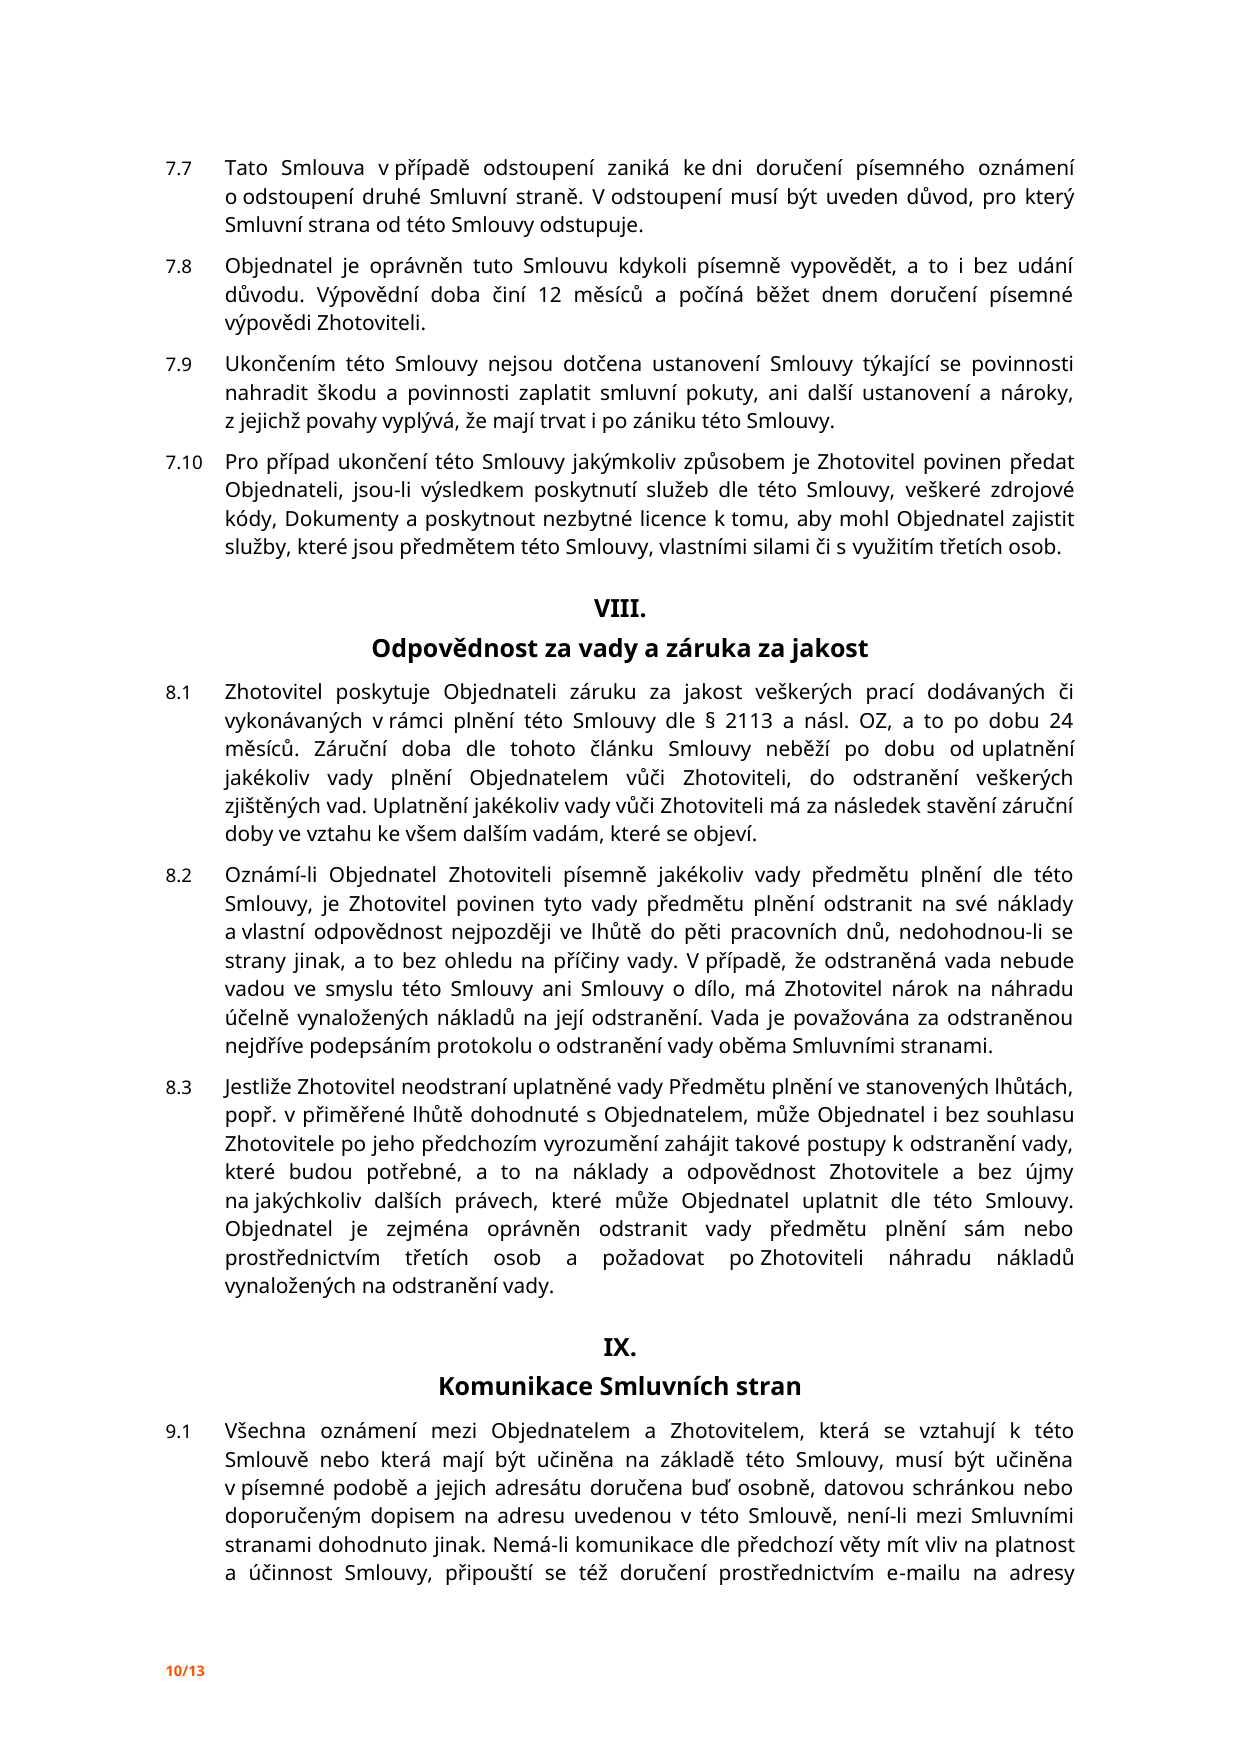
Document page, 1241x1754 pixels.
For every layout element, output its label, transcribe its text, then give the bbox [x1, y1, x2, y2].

text VIII. Odpovědnost za vady a záruka za jakost [165, 586, 1075, 665]
text IX. Komunikace Smluvních stran [165, 1324, 1075, 1404]
list Jestliže Zhotovitel neodstraní uplatněné vady Předmětu plnění ve stanovených lhůtách, popř. v přiměřené lhůtě dohodnuté s Objednatelem, může Objednatel i bez souhlasu Zhotovitele po jeho předchozím vyrozumění zahájit takové postupy k odstranění vady, které budou potřebné, a to na náklady a odpovědnost Zhotovitele a bez újmy na jakýchkoliv dalších právech, které může Objednatel uplatnit dle této Smlouvy. Objednatel je zejména oprávněn odstranit vady předmětu plnění sám nebo prostřednictvím třetích osob a požadovat po Zhotoviteli náhradu nákladů vynaložených na odstranění vady. [165, 1072, 1075, 1299]
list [165, 1416, 1075, 1587]
list Objednatel je oprávněn tuto Smlouvu kdykoli písemně vypovědět, a to i bez udání důvodu. Výpovědní doba činí 12 měsíců a počíná běžet dnem doručení písemné výpovědi Zhotoviteli. [165, 251, 1075, 337]
list Ukončením této Smlouvy nejsou dotčena ustanovení Smlouvy týkající se povinnosti nahradit škodu a povinnosti zaplatit smluvní pokuty, ani další ustanovení a nároky, z jejichž povahy vyplývá, že mají trvat i po zániku této Smlouvy. [165, 349, 1075, 434]
list Oznámí-li Objednatel Zhotoviteli písemně jakékoliv vady předmětu plnění dle této Smlouvy, je Zhotovitel povinen tyto vady předmětu plnění odstranit na své náklady a vlastní odpovědnost nejpozději ve lhůtě do pěti pracovních dnů, nedohodnou-li se strany jinak, a to bez ohledu na příčiny vady. V případě, že odstraněná vada nebude vadou ve smyslu této Smlouvy ani Smlouvy o dílo, má Zhotovitel nárok na náhradu účelně vynaložených nákladů na její odstranění. Vada je považována za odstraněnou nejdříve podepsáním protokolu o odstranění vady oběma Smluvními stranami. [165, 861, 1075, 1059]
list Tato Smlouva v případě odstoupení zaniká ke dni doručení písemného oznámení o odstoupení druhé Smluvní straně. V odstoupení musí být uveden důvod, pro který Smluvní strana od této Smlouvy odstupuje. [165, 153, 1075, 239]
list Pro případ ukončení této Smlouvy jakýmkoliv způsobem je Zhotovitel povinen předat Objednateli, jsou-li výsledkem poskytnutí služeb dle této Smlouvy, veškeré zdrojové kódy, Dokumenty a poskytnout nezbytné licence k tomu, aby mohl Objednatel zajistit služby, které jsou předmětem této Smlouvy, vlastními silami či s využitím třetích osob. [165, 447, 1075, 561]
list Zhotovitel poskytuje Objednateli záruku za jakost veškerých prací dodávaných či vykonávaných v rámci plnění této Smlouvy dle § 2113 a násl. OZ, a to po dobu 24 měsíců. Záruční doba dle tohoto článku Smlouvy neběží po dobu od uplatnění jakékoliv vady plnění Objednatelem vůči Zhotoviteli, do odstranění veškerých zjištěných vad. Uplatnění jakékoliv vady vůči Zhotoviteli má za následek stavění záruční doby ve vztahu ke všem dalším vadám, které se objeví. [165, 677, 1075, 848]
